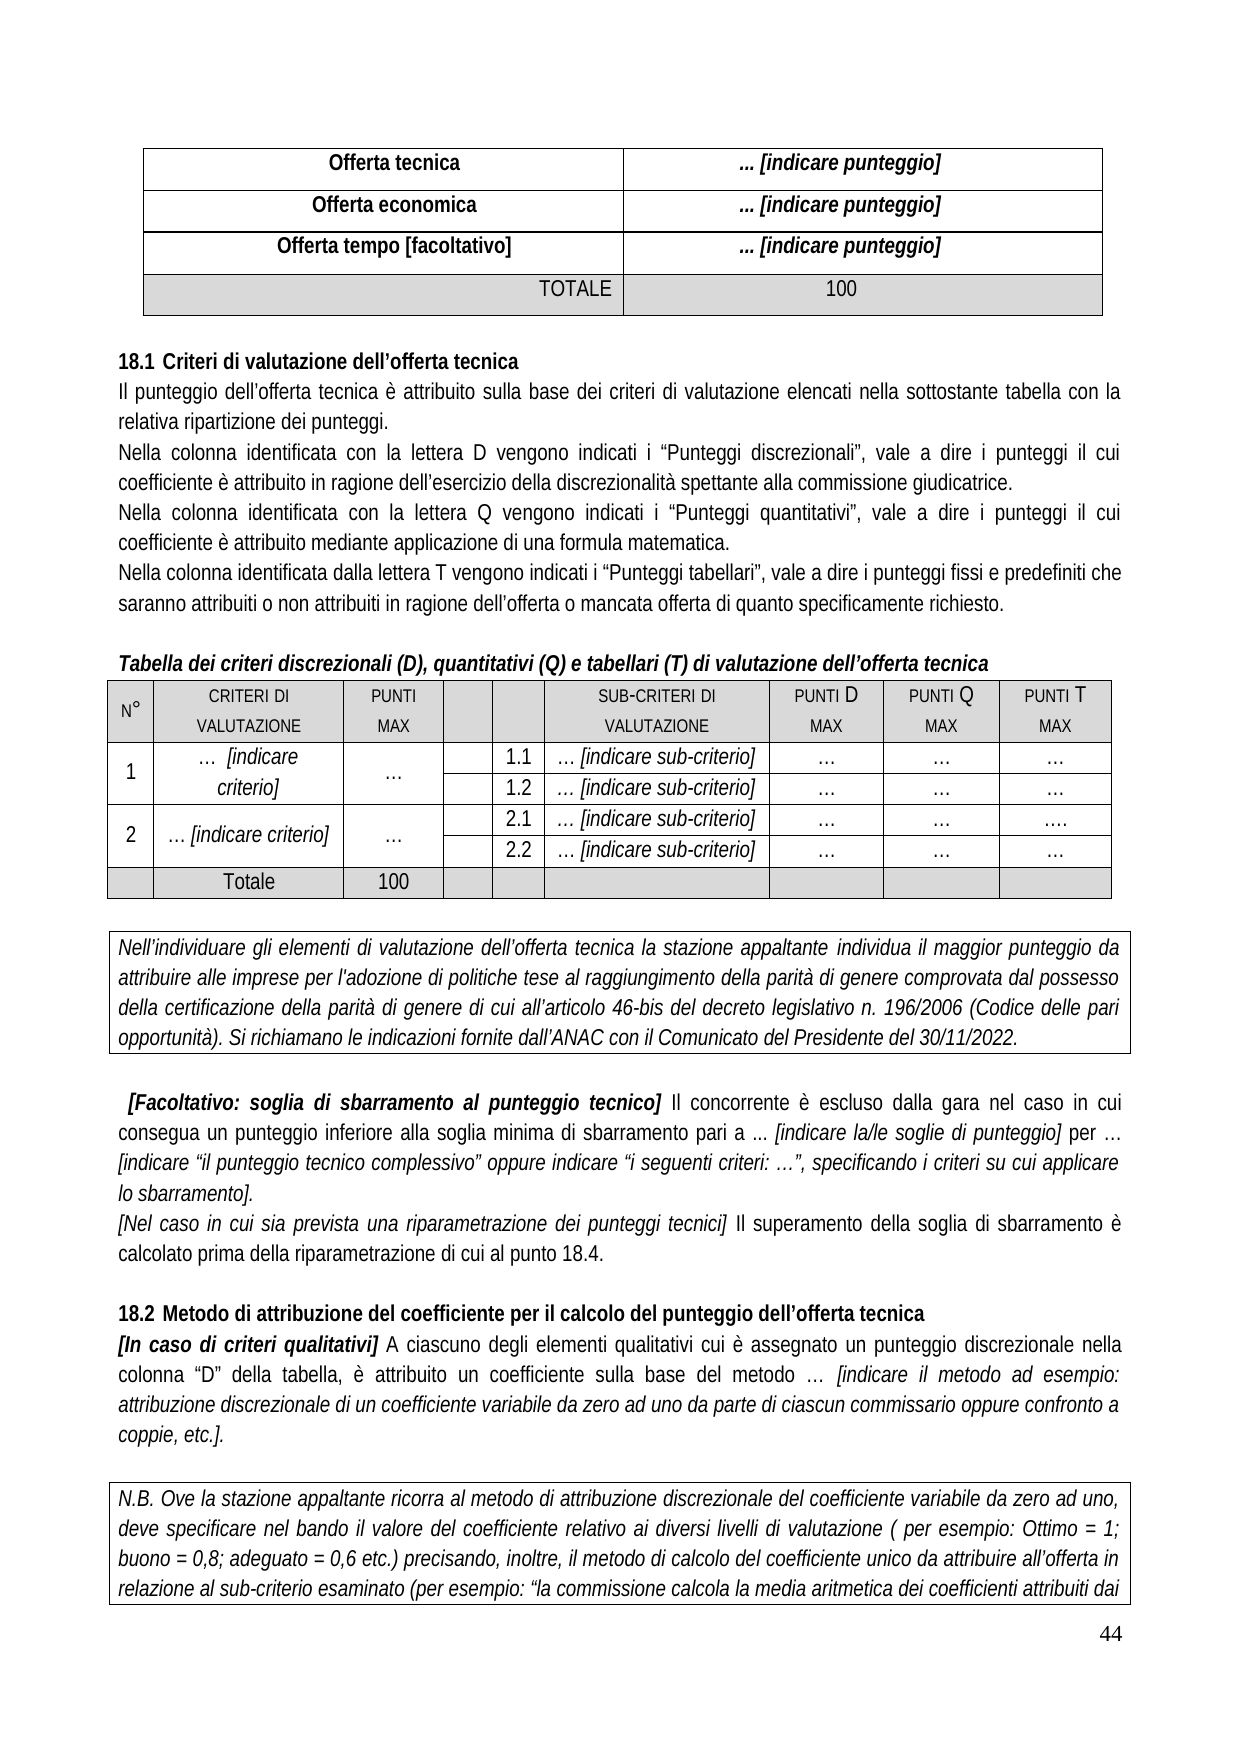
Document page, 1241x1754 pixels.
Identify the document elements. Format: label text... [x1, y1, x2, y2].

table_cell … [884, 836, 999, 867]
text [110, 1483, 1130, 1604]
subtitle Criteri di valutazione dell’offerta tecnica [118, 348, 1122, 374]
table_cell …. [1000, 805, 1111, 835]
table_cell … [1000, 743, 1111, 773]
table_cell 2.1 [493, 805, 544, 835]
subtitle Metodo di attribuzione del coefficiente per il calcolo del punteggio dell’offerta tecnica [118, 1300, 1122, 1327]
table_header n° [108, 681, 153, 742]
table_cell [884, 868, 999, 898]
text Tabella dei criteri discrezionali (D), quantitativi (Q) e tabellari (T) di valutazione dell’offerta tecnica [118, 650, 1122, 676]
text [In caso di criteri qualitativi] A ciascuno degli elementi qualitativi cui è assegnato un punteggio discrezionale nella colonna “D” della tabella, è attribuito un coefficiente sulla base del metodo … [indicare il metodo ad esempio: attribuzione discrezionale di un coefficiente variabile da zero ad uno da parte di ciascun commissario oppure confronto a coppie, etc.]. [118, 1331, 1122, 1448]
table_cell [444, 836, 492, 867]
table_cell … [884, 743, 999, 773]
text [Nel caso in cui sia prevista una riparametrazione dei punteggi tecnici] Il superamento della soglia di sbarramento è calcolato prima della riparametrazione di cui al punto 18.4. [118, 1210, 1122, 1266]
text Nella colonna identificata dalla lettera T vengono indicati i “Punteggi tabellari”, vale a dire i punteggi fissi e predefiniti che saranno attribuiti o non attribuiti in ragione dell’offerta o mancata offerta di quanto specificamente richiesto. [118, 559, 1122, 616]
table_header [493, 681, 544, 742]
table_cell [770, 868, 883, 898]
table_cell [1000, 868, 1111, 898]
table_cell 2 [108, 805, 153, 867]
table_cell ... [indicare punteggio] [624, 233, 1102, 273]
table_cell ... [indicare punteggio] [624, 191, 1102, 231]
table_cell [444, 868, 492, 898]
table_cell 2.2 [493, 836, 544, 867]
text Nella colonna identificata con la lettera D vengono indicati i “Punteggi discrezionali”, vale a dire i punteggi il cui coefficiente è attribuito in ragione dell’esercizio della discrezionalità spettante alla commissione giudicatrice. [118, 438, 1122, 495]
table_cell … [indicare criterio] [154, 743, 343, 804]
table_cell … [1000, 836, 1111, 867]
table_cell Totale [154, 868, 343, 898]
table_cell 100 [624, 275, 1102, 315]
table_cell … [1000, 774, 1111, 804]
table_cell [444, 743, 492, 773]
table_cell … [indicare sub-criterio] [545, 805, 769, 835]
text Il punteggio dell’offerta tecnica è attribuito sulla base dei criteri di valutazione elencati nella sottostante tabella con la relativa ripartizione dei punteggi. [118, 378, 1122, 435]
table_cell … [770, 805, 883, 835]
table_cell … [770, 774, 883, 804]
table_header [444, 681, 492, 742]
table_cell Offerta tecnica [144, 149, 623, 189]
table_cell … [770, 743, 883, 773]
text Nell’individuare gli elementi di valutazione dell’offerta tecnica la stazione appaltante individua il maggior punteggio da attribuire alle imprese per l'adozione di politiche tese al raggiungimento della parità di genere comprovata dal possesso della certificazione della parità di genere di cui all’articolo 46-bis del decreto legislativo n. 196/2006 (Codice delle pari opportunità). Si richiamano le indicazioni fornite dall’ANAC con il Comunicato del Presidente del 30/11/2022. [110, 932, 1130, 1053]
table_cell … [884, 774, 999, 804]
table_cell [444, 805, 492, 835]
table_cell Offerta economica [144, 191, 623, 231]
table_cell [545, 868, 769, 898]
table_header punti D max [770, 681, 883, 742]
table_header sub-criteri di valutazione [545, 681, 769, 742]
text [Facoltativo: soglia di sbarramento al punteggio tecnico] Il concorrente è escluso dalla gara nel caso in cui consegua un punteggio inferiore alla soglia minima di sbarramento pari a ... [indicare la/le soglie di punteggio] per … [indicare “il punteggio tecnico complessivo” oppure indicare “i seguenti criteri: …”, specificando i criteri su cui applicare lo sbarramento]. [118, 1088, 1122, 1206]
table_cell … [indicare sub-criterio] [545, 836, 769, 867]
table_header punti Q max [884, 681, 999, 742]
table_cell … [indicare sub-criterio] [545, 774, 769, 804]
table_cell … [indicare criterio] [154, 805, 343, 867]
table_header punti max [344, 681, 443, 742]
table_cell [444, 774, 492, 804]
text Nella colonna identificata con la lettera Q vengono indicati i “Punteggi quantitativi”, vale a dire i punteggi il cui coefficiente è attribuito mediante applicazione di una formula matematica. [118, 499, 1122, 556]
table_cell TOTALE [144, 275, 623, 315]
table_cell … [indicare sub-criterio] [545, 743, 769, 773]
table_cell … [344, 743, 443, 804]
table_cell 1.1 [493, 743, 544, 773]
table_cell Offerta tempo [facoltativo] [144, 233, 623, 273]
table_cell … [344, 805, 443, 867]
table_cell 100 [344, 868, 443, 898]
table_cell 1.2 [493, 774, 544, 804]
table_cell 1 [108, 743, 153, 804]
table_cell … [884, 805, 999, 835]
table_cell ... [indicare punteggio] [624, 149, 1102, 189]
table_header punti T max [1000, 681, 1111, 742]
table_cell [108, 868, 153, 898]
table_cell … [770, 836, 883, 867]
table_cell [493, 868, 544, 898]
table_header criteri di valutazione [154, 681, 343, 742]
